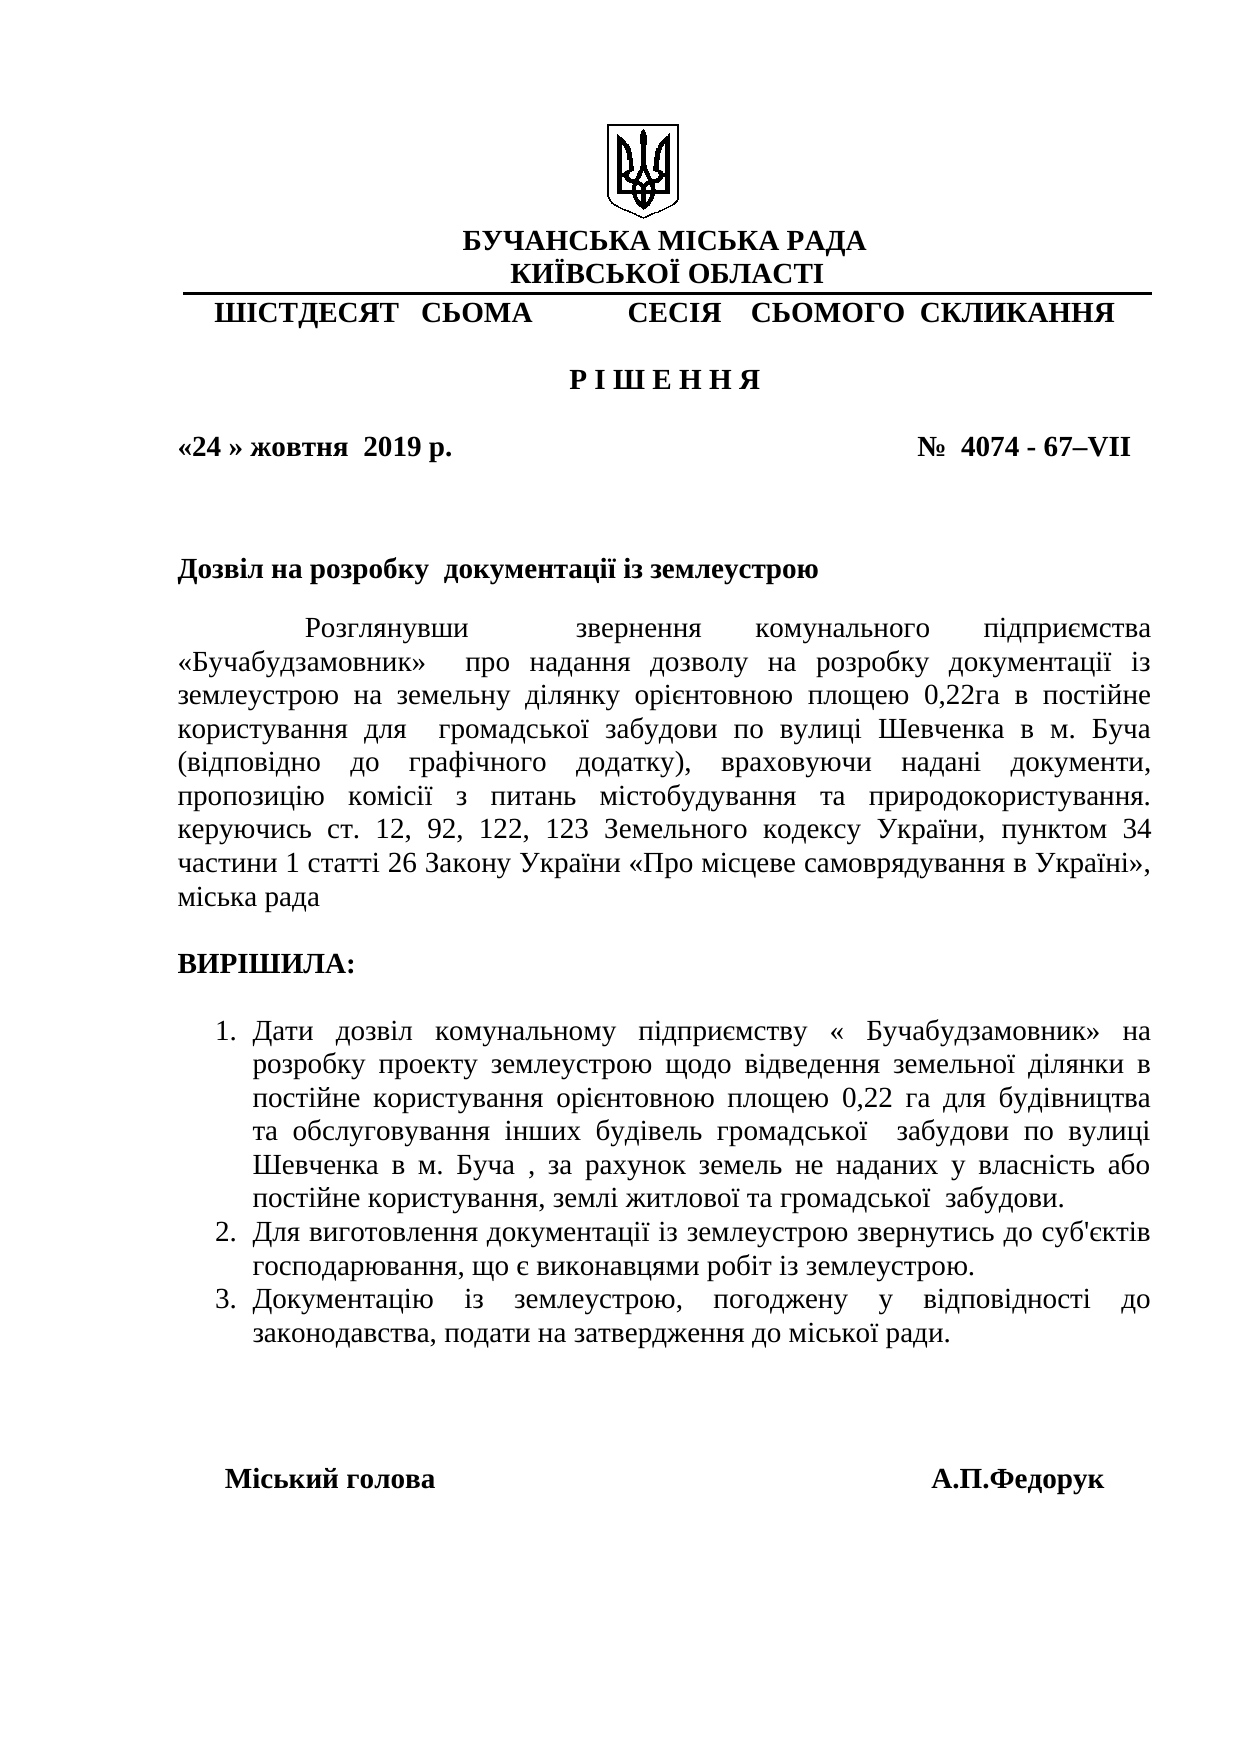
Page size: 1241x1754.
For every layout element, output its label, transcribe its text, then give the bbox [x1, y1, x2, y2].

list Дати дозвіл комунальному підприємству « Бучабудзамовник» на розробку проекту землеустрою щодо відведення земельної ділянки в постійне користування орієнтовною площею 0,22 га для будівництва та обслуговування інших будівель громадської забудови по вулиці Шевченка в м. Буча , за рахунок земель не наданих у власність або постійне користування, землі житлової та громадської забудови. [215, 1013, 1152, 1214]
list Документацію із землеустрою, погоджену у відповідності до законодавства, подати на затвердження до міської ради. [215, 1281, 1152, 1348]
text КИЇВСЬКОЇ ОБЛАСТІ [183, 256, 1152, 292]
text Дозвіл на розробку документації із землеустрою [177, 551, 1152, 584]
text ШІСТДЕСЯТ СЬОМА СЕСІЯ СЬОМОГО СКЛИКАННЯ [177, 295, 1152, 329]
list Для виготовлення документації із землеустрою звернутись до суб'єктів господарювання, що є виконавцями робіт із землеустрою. [215, 1214, 1152, 1281]
text Міський голова А.П.Федорук [177, 1461, 1152, 1495]
text ВИРІШИЛА: [177, 946, 1152, 979]
text Розглянувши звернення комунального підприємства «Бучабудзамовник» про надання дозволу на розробку документації із землеустрою на земельну ділянку орієнтовною площею 0,22га в постійне користування для громадської забудови по вулиці Шевченка в м. Буча (відповідно до графічного додатку), враховуючи надані документи, пропозицію комісії з питань містобудування та природокористування. керуючись ст. 12, 92, 122, 123 Земельного кодексу України, пунктом 34 частини 1 статті 26 Закону України «Про місцеве самоврядування в Україні», міська рада [177, 610, 1152, 912]
text БУЧАНСЬКА МІСЬКА РАДА [177, 223, 1152, 256]
text «24 » жовтня 2019 р. № 4074 - 67–VІІ [177, 429, 1152, 463]
text Р І Ш Е Н Н Я [177, 362, 1152, 396]
